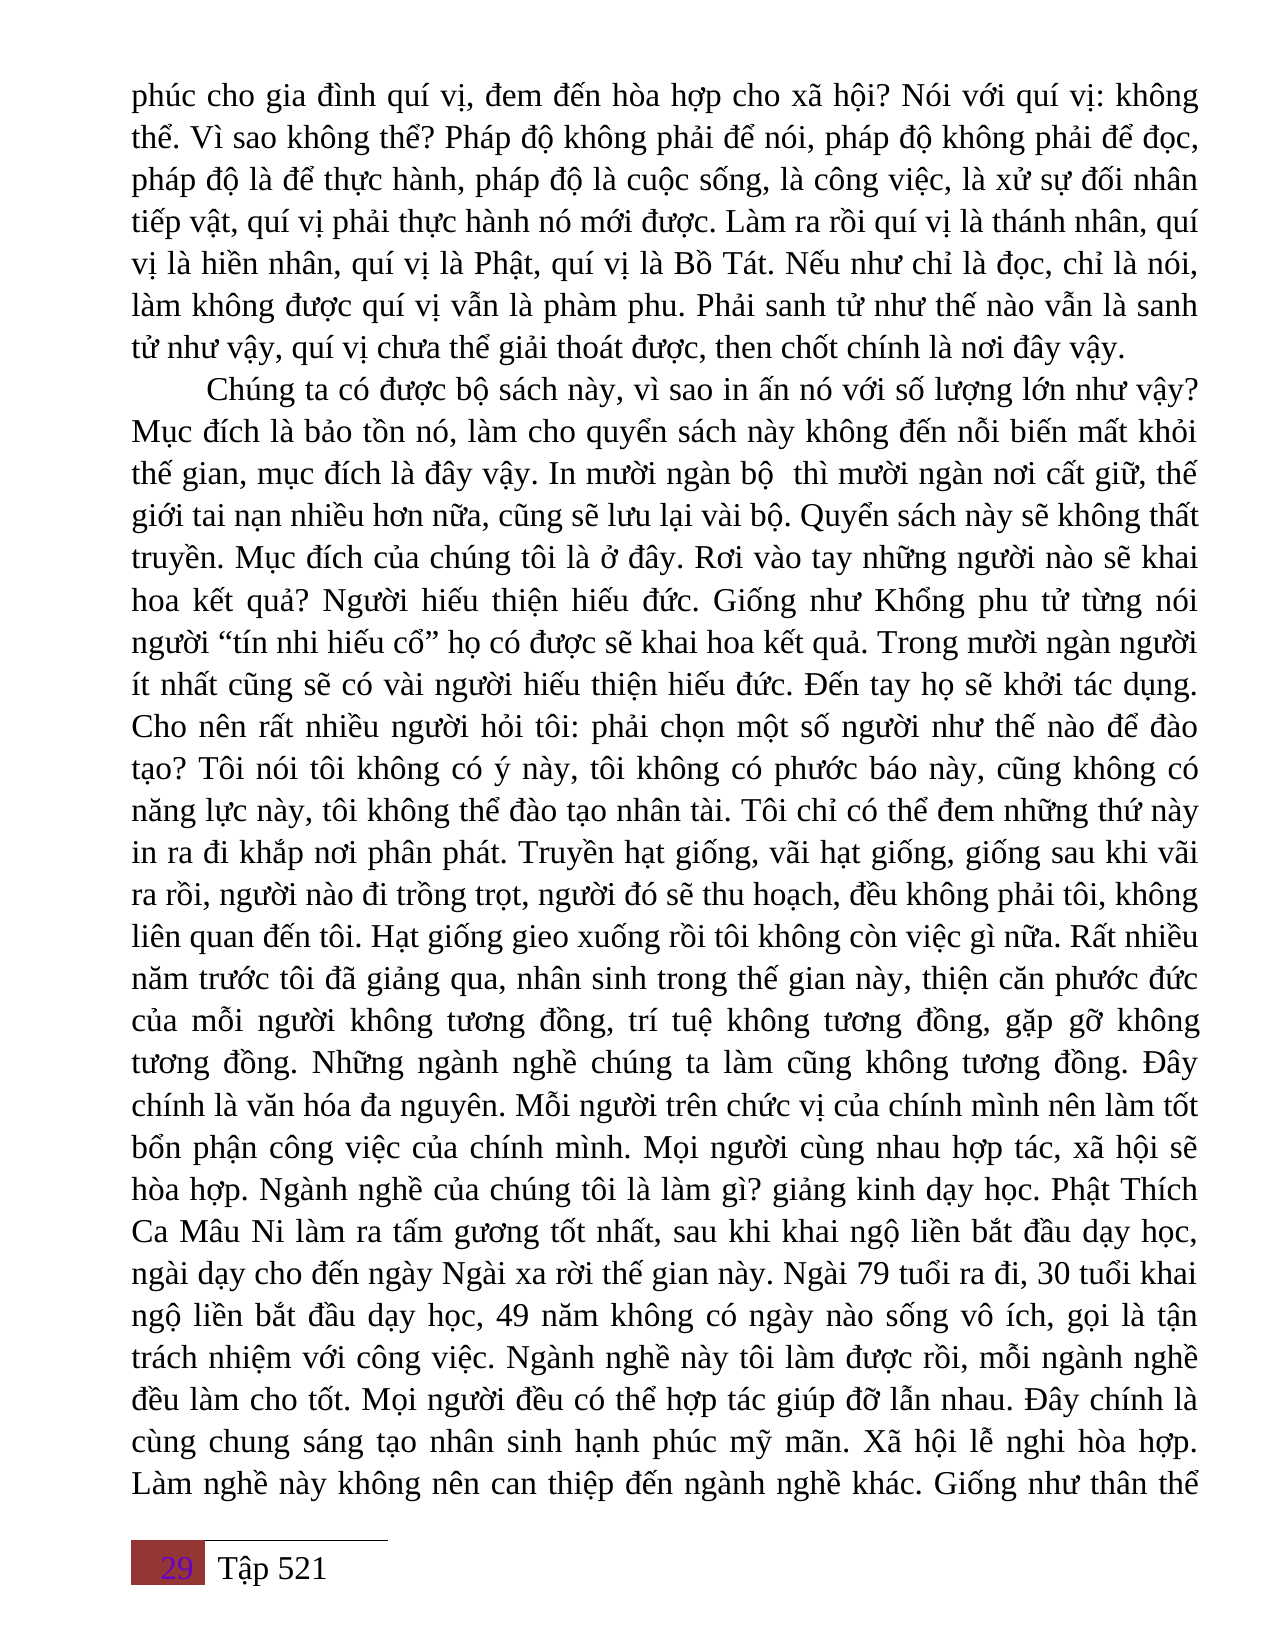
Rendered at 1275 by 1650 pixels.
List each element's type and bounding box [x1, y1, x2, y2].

text [131, 369, 1200, 1502]
text [131, 75, 1200, 366]
